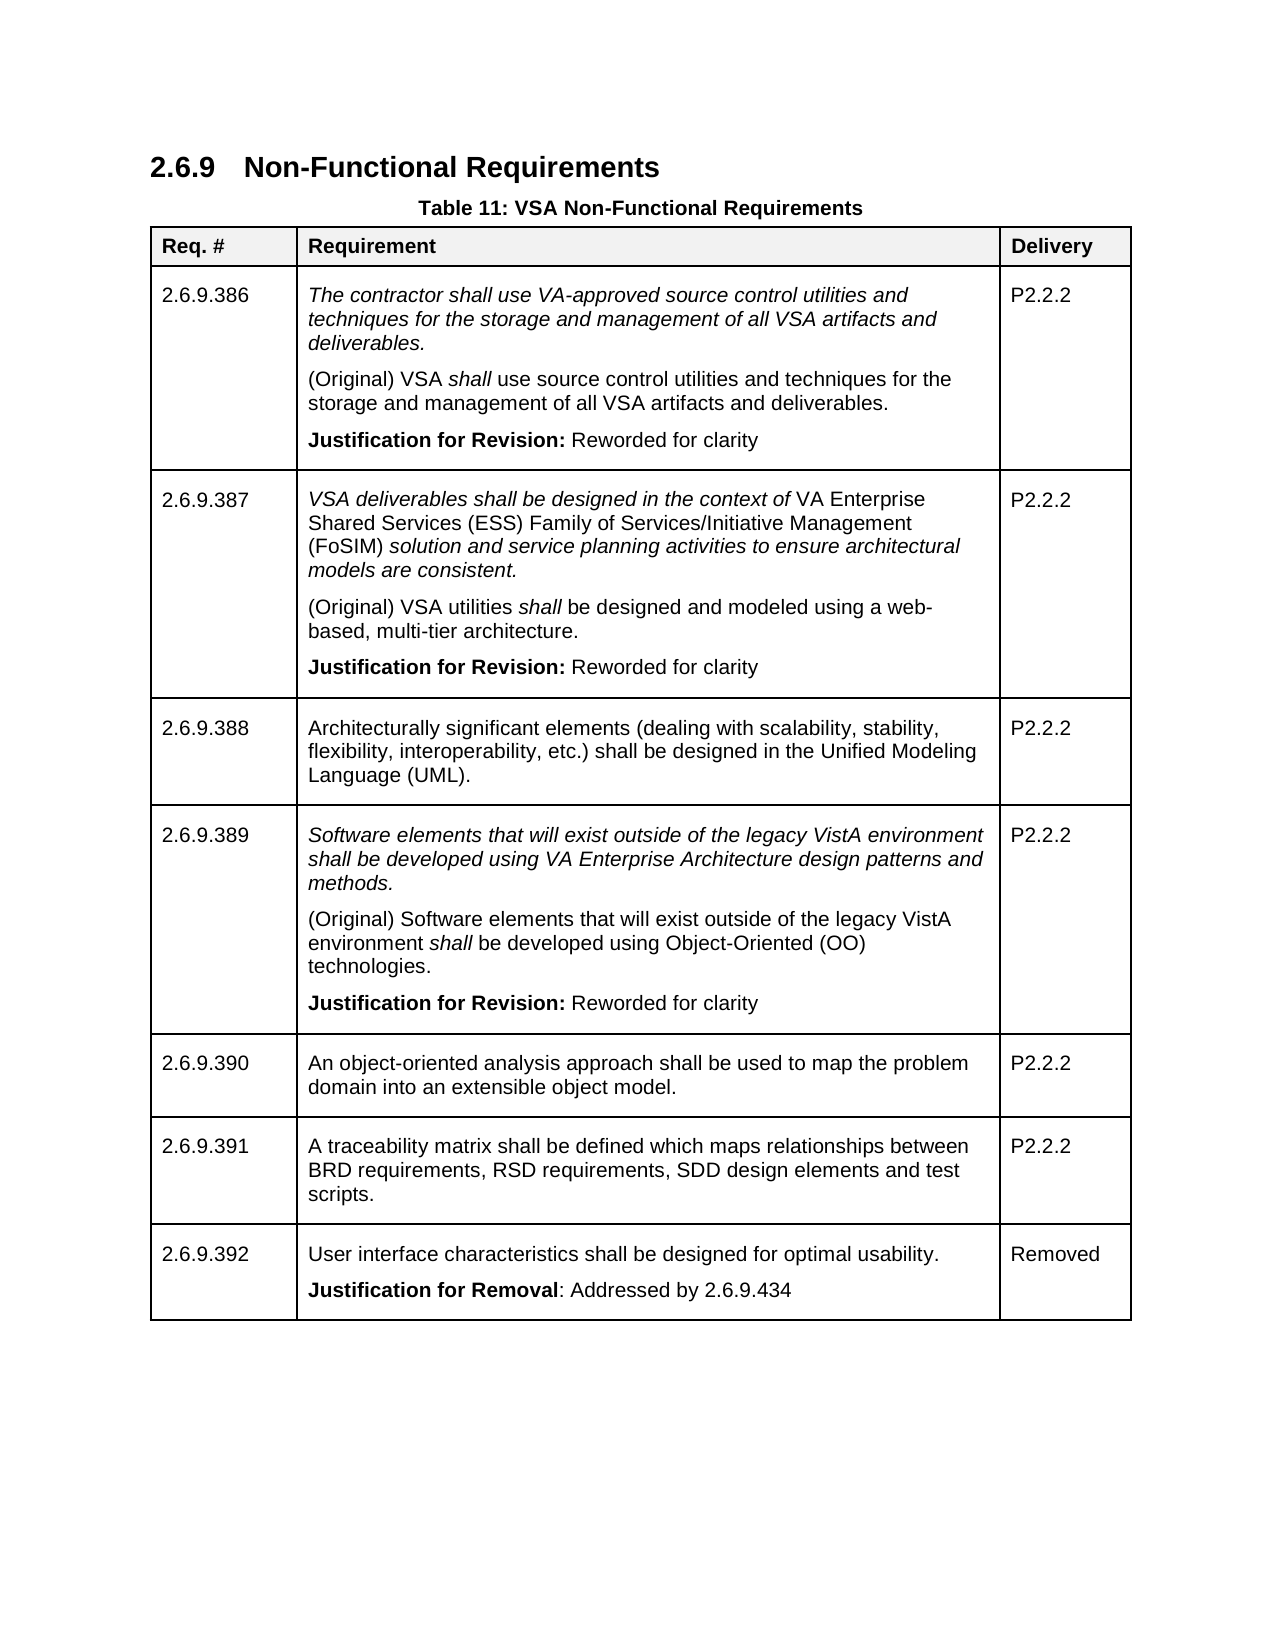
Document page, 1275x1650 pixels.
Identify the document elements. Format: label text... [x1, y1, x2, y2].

table_cell A traceability matrix shall be defined which maps relationships between BRD requirements, RSD requirements, SDD design elements and test scripts. [298, 1118, 999, 1223]
table_cell P2.2.2 [1001, 699, 1130, 804]
table_cell Removed [1001, 1225, 1130, 1319]
table_cell 2.6.9.389 [152, 806, 296, 1032]
text 2.6.9 Non-Functional Requirements [150, 149, 1148, 183]
table_cell 2.6.9.387 [152, 471, 296, 697]
table_cell 2.6.9.392 [152, 1225, 296, 1319]
table_cell P2.2.2 [1001, 1035, 1130, 1116]
table_cell P2.2.2 [1001, 267, 1130, 469]
table_cell Software elements that will exist outside of the legacy VistA environment shall be developed using VA Enterprise Architecture design patterns and methods. (Original) Software elements that will exist outside of the legacy VistA environment shall be developed using Object-Oriented (OO) technologies. Justification for Revision: Reworded for clarity [298, 806, 999, 1032]
table_cell An object-oriented analysis approach shall be used to map the problem domain into an extensible object model. [298, 1035, 999, 1116]
table_cell P2.2.2 [1001, 471, 1130, 697]
table_cell 2.6.9.390 [152, 1035, 296, 1116]
table_cell Architecturally significant elements (dealing with scalability, stability, flexibility, interoperability, etc.) shall be designed in the Unified Modeling Language (UML). [298, 699, 999, 804]
table_cell User interface characteristics shall be designed for optimal usability. Justification for Removal: Addressed by 2.6.9.434 [298, 1225, 999, 1319]
table_header Delivery [1001, 228, 1130, 265]
table_cell P2.2.2 [1001, 1118, 1130, 1223]
table_cell 2.6.9.391 [152, 1118, 296, 1223]
table_cell P2.2.2 [1001, 806, 1130, 1032]
text Table 11: VSA Non-Functional Requirements [418, 195, 1148, 219]
table_header Requirement [298, 228, 999, 265]
table_cell 2.6.9.388 [152, 699, 296, 804]
table_cell The contractor shall use VA-approved source control utilities and techniques for the storage and management of all VSA artifacts and deliverables. (Original) VSA shall use source control utilities and techniques for the storage and management of all VSA artifacts and deliverables. Justification for Revision: Reworded for clarity [298, 267, 999, 469]
table_cell VSA deliverables shall be designed in the context of VA Enterprise Shared Services (ESS) Family of Services/Initiative Management (FoSIM) solution and service planning activities to ensure architectural models are consistent. (Original) VSA utilities shall be designed and modeled using a web- based, multi-tier architecture. Justification for Revision: Reworded for clarity [298, 471, 999, 697]
table_cell 2.6.9.386 [152, 267, 296, 469]
table_header Req. # [152, 228, 296, 265]
